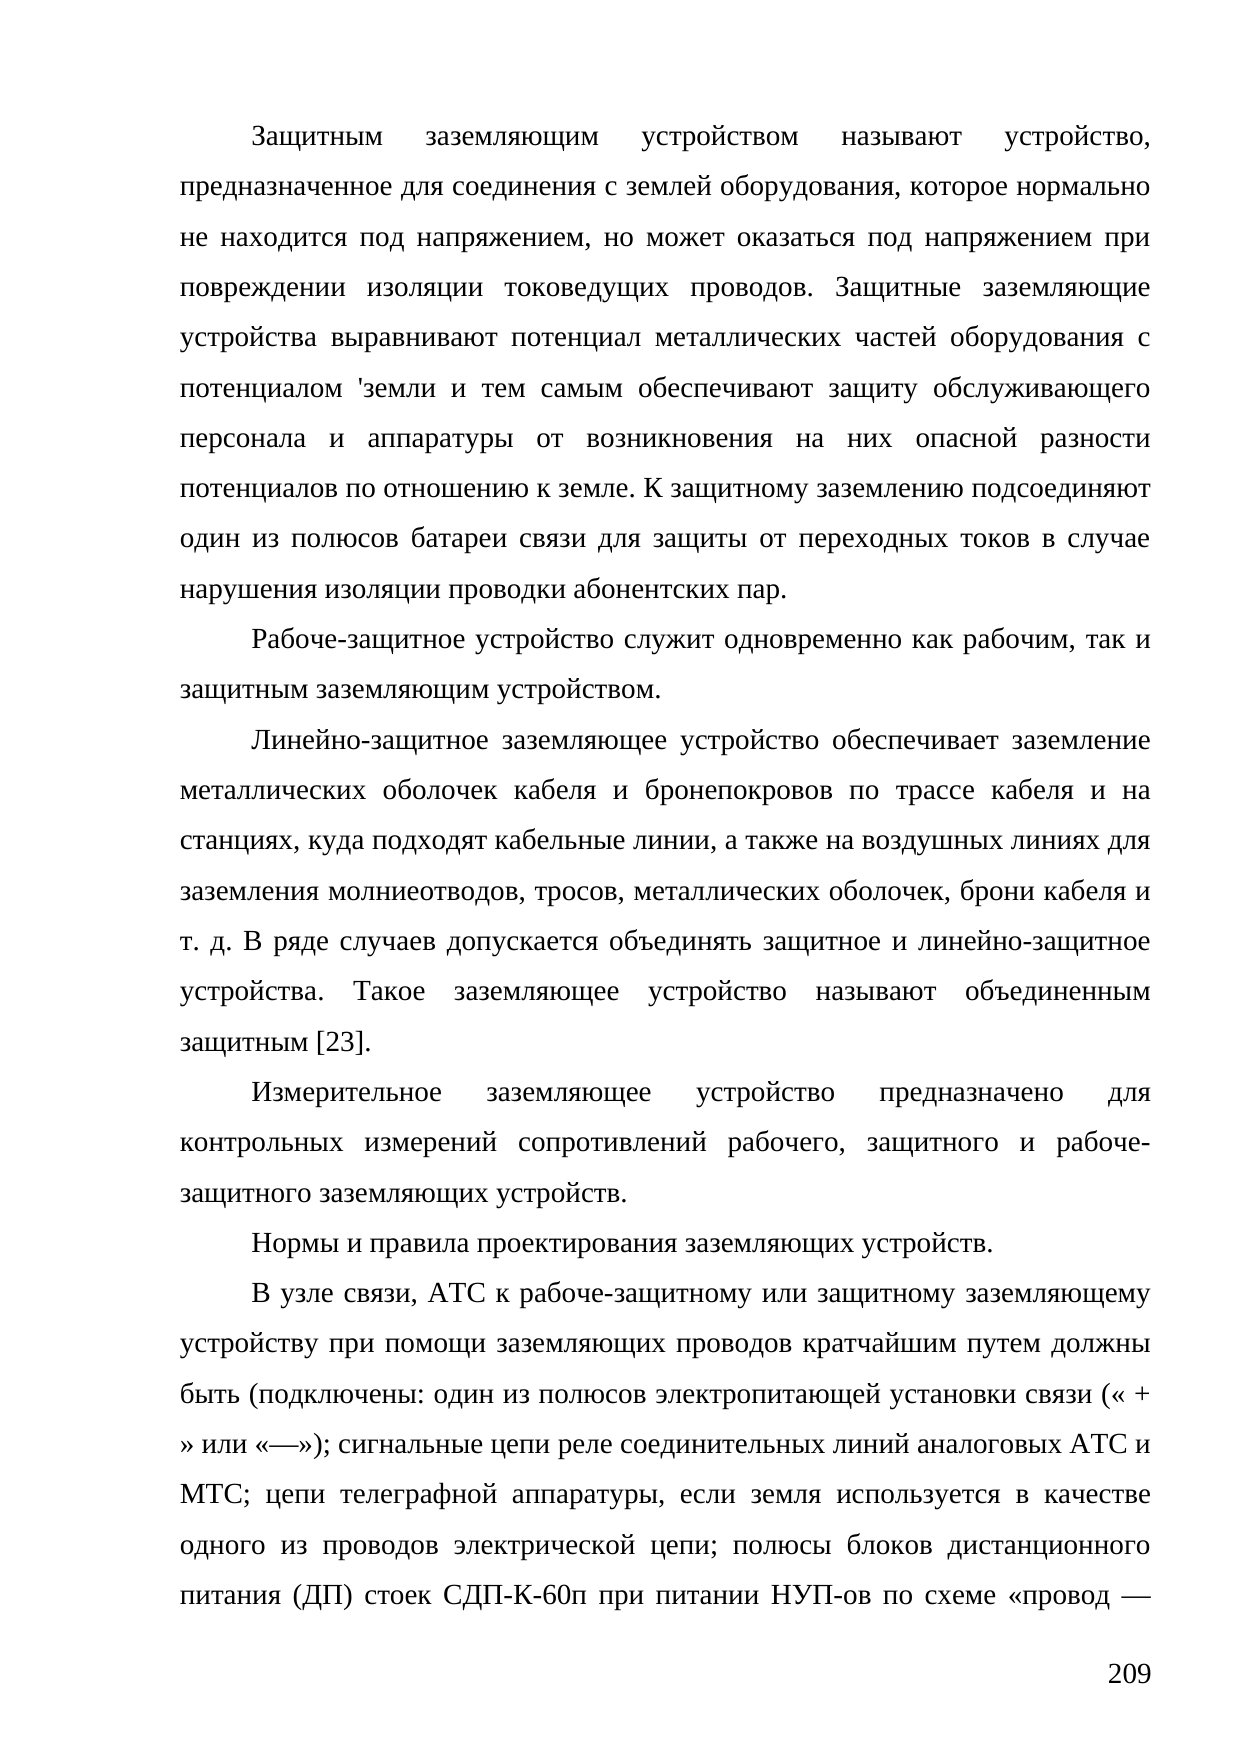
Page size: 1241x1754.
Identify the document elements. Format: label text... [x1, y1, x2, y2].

text Нормы и правила проектирования заземляющих устройств. [179, 1225, 1151, 1258]
text Измерительное заземляющее устройство предназначено для контрольных измерений сопротивлений рабочего, защитного и рабоче-защитного заземляющих устройств. [179, 1074, 1151, 1208]
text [179, 1275, 1151, 1611]
text Линейно-защитное заземляющее устройство обеспечивает заземление металлических оболочек кабеля и бронепокровов по трассе кабеля и на станциях, куда подходят кабельные линии, а также на воздушных линиях для заземления молниеотводов, тросов, металлических оболочек, брони кабеля и т. д. В ряде случаев допускается объединять защитное и линейно-защитное устройства. Такое заземляющее устройство называют объединенным защитным [23]. [179, 722, 1151, 1057]
text Защитным заземляющим устройством называют устройство, предназначенное для соединения с землей оборудования, которое нормально не находится под напряжением, но может оказаться под напряжением при повреждении изоляции токоведущих проводов. Защитные заземляющие устройства выравнивают потенциал металлических частей оборудования с потенциалом 'земли и тем самым обеспечивают защиту обслуживающего персонала и аппаратуры от возникновения на них опасной разности потенциалов по отношению к земле. К защитному заземлению подсоединяют один из полюсов батареи связи для защиты от переходных токов в случае нарушения изоляции проводки абонентских пар. [179, 118, 1151, 604]
text Рабоче-защитное устройство служит одновременно как рабочим, так и защитным заземляющим устройством. [179, 621, 1151, 705]
